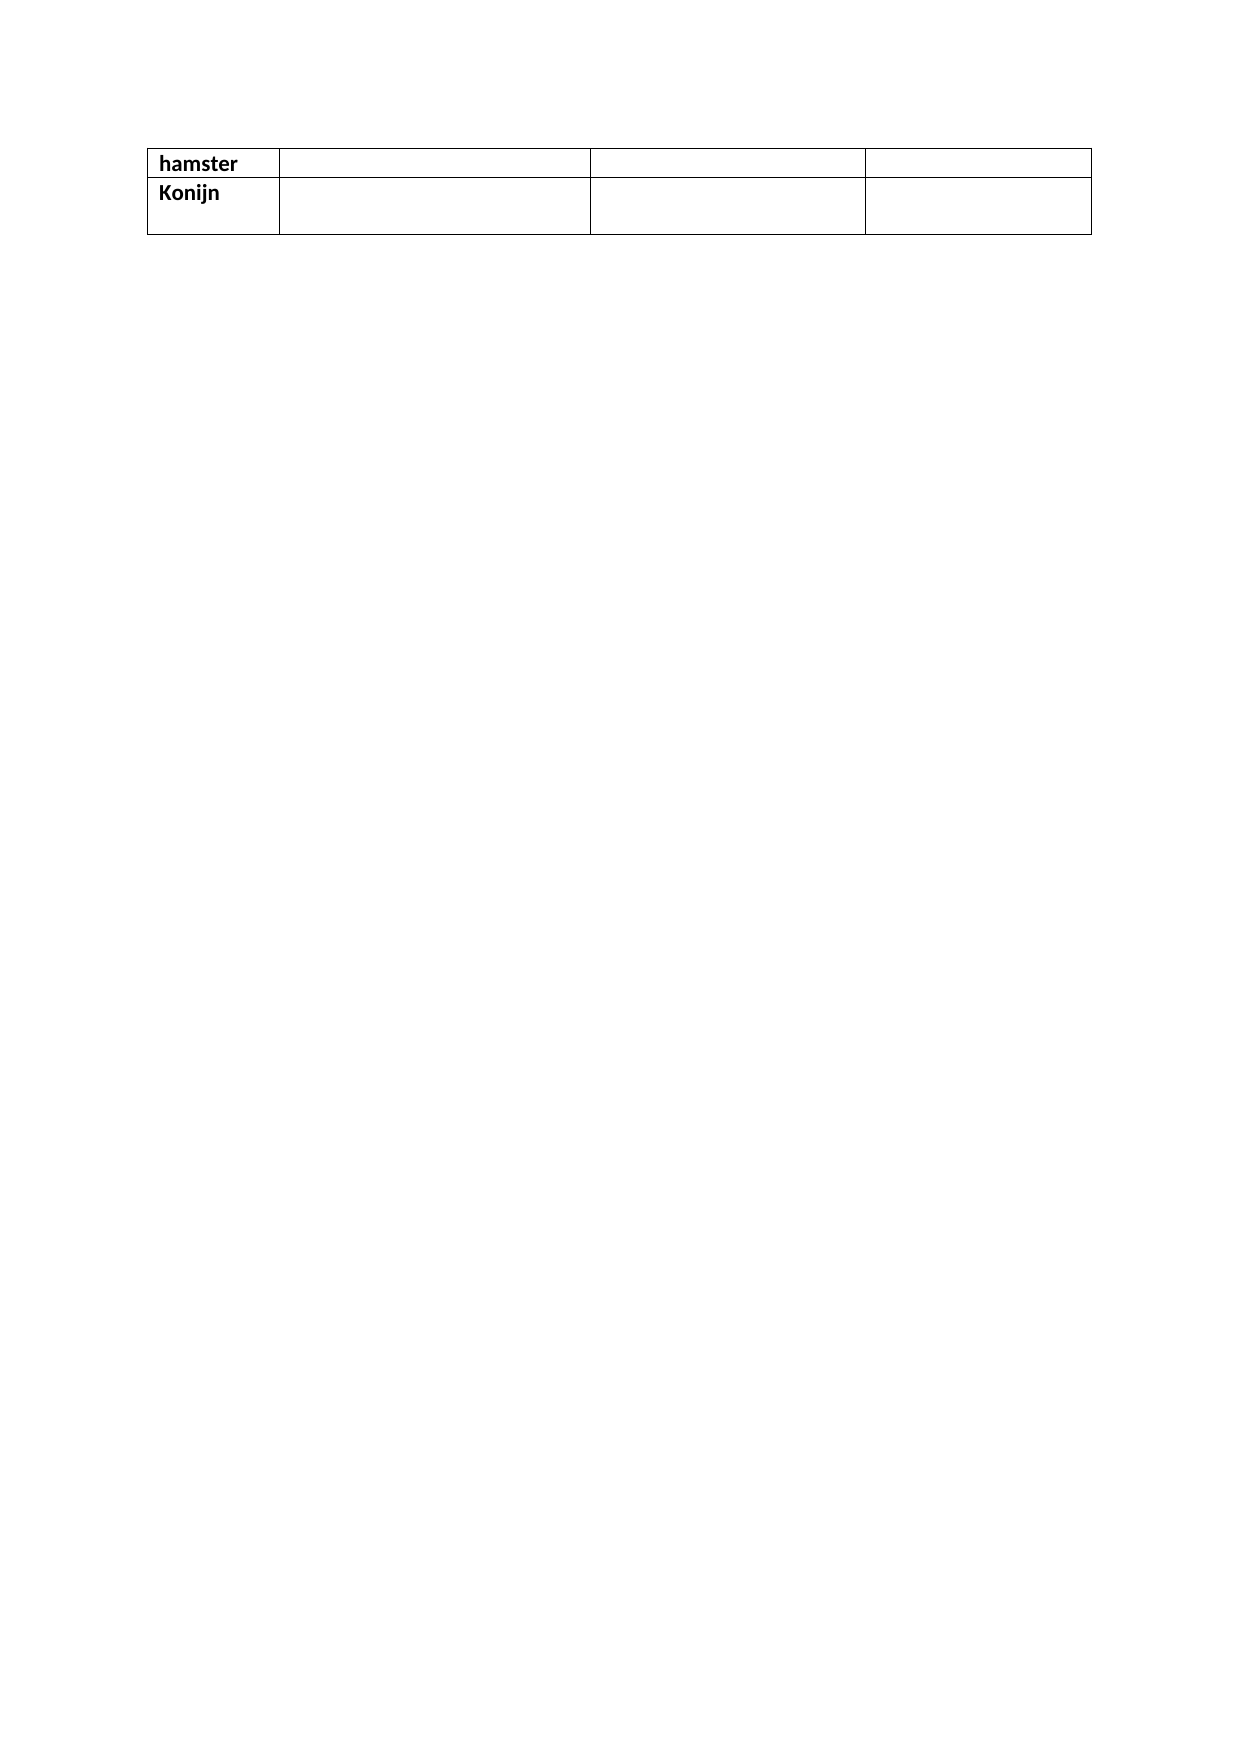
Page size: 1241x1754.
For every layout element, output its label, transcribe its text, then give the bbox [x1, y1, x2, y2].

table_cell [591, 149, 865, 177]
table_cell Syrische hamster [148, 149, 279, 177]
table_cell Konijn [148, 178, 279, 234]
table_cell [866, 149, 1091, 177]
table_cell [866, 178, 1091, 234]
table_cell [280, 178, 590, 234]
table_cell [591, 178, 865, 234]
table_cell [280, 149, 590, 177]
